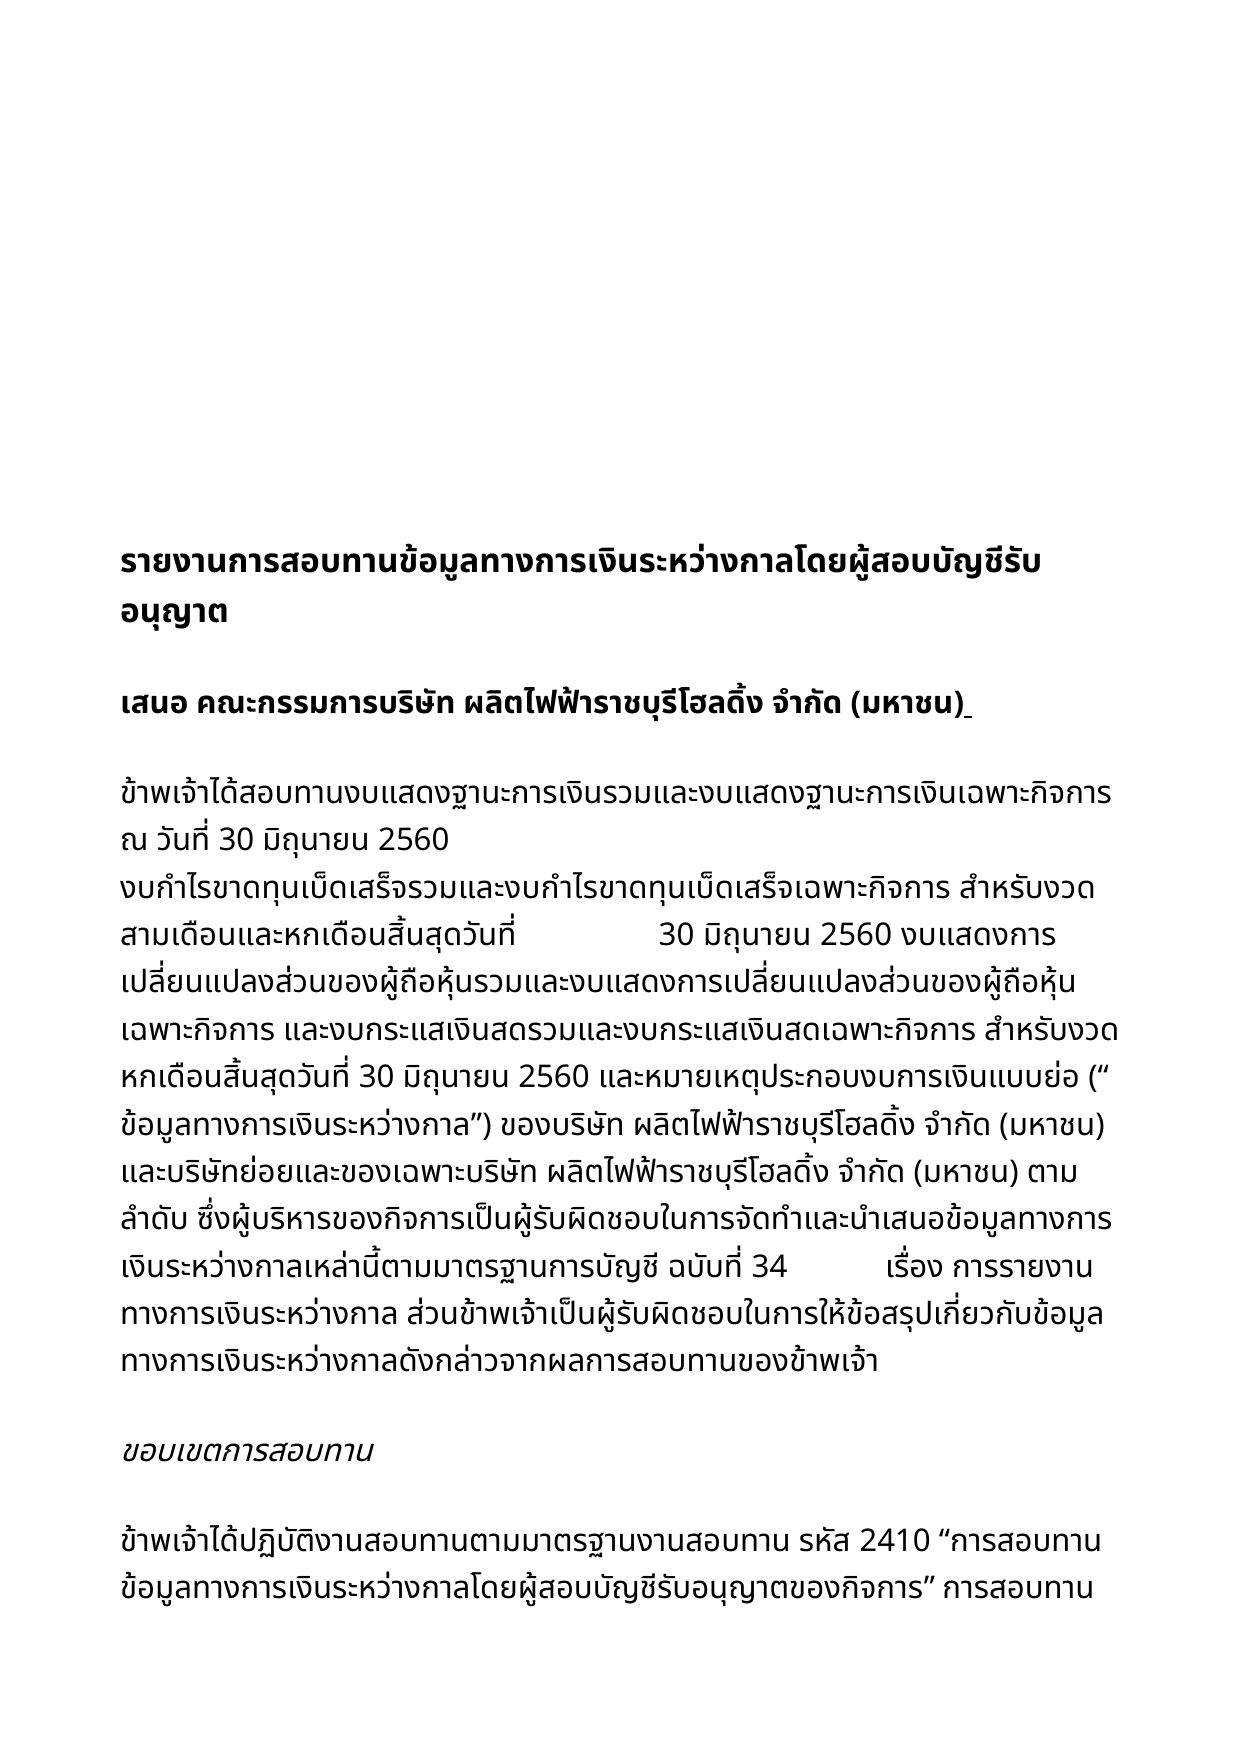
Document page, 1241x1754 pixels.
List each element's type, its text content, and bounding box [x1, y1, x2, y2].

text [120, 1518, 1120, 1613]
text ขอบเขตการสอบทาน [120, 1428, 1120, 1475]
text ข้าพเจ้าได้สอบทานงบแสดงฐานะการเงินรวมและงบแสดงฐานะการเงินเฉพาะกิจการ ณ วันที่ 30 มิถุนายน 2560 งบกำไรขาดทุนเบ็ดเสร็จรวมและงบกำไรขาดทุนเบ็ดเสร็จเฉพาะกิจการ สำหรับงวดสามเดือนและหกเดือนสิ้นสุดวันที่ 30 มิถุนายน 2560 งบแสดงการเปลี่ยนแปลงส่วนของผู้ถือหุ้นรวมและงบแสดงการเปลี่ยนแปลงส่วนของผู้ถือหุ้นเฉพาะกิจการ และงบกระแสเงินสดรวมและงบกระแสเงินสดเฉพาะกิจการ สำหรับงวดหกเดือนสิ้นสุดวันที่ 30 มิถุนายน 2560 และหมายเหตุประกอบงบการเงินแบบย่อ (“ข้อมูลทางการเงินระหว่างกาล”) ของบริษัท ผลิตไฟฟ้าราชบุรีโฮลดิ้ง จำกัด (มหาชน) และบริษัทย่อยและของเฉพาะบริษัท ผลิตไฟฟ้าราชบุรีโฮลดิ้ง จำกัด (มหาชน) ตามลำดับ ซึ่งผู้บริหารของกิจการเป็นผู้รับผิดชอบในการจัดทำและนำเสนอข้อมูลทางการเงินระหว่างกาลเหล่านี้ตามมาตรฐานการบัญชี ฉบับที่ 34 เรื่อง การรายงานทางการเงินระหว่างกาล ส่วนข้าพเจ้าเป็นผู้รับผิดชอบในการให้ข้อสรุปเกี่ยวกับข้อมูลทางการเงินระหว่างกาลดังกล่าวจากผลการสอบทานของข้าพเจ้า [120, 770, 1125, 1386]
text เสนอ คณะกรรมการบริษัท ผลิตไฟฟ้าราชบุรีโฮลดิ้ง จำกัด (มหาชน) [120, 680, 1125, 728]
text รายงานการสอบทานข้อมูลทางการเงินระหว่างกาลโดยผู้สอบบัญชีรับอนุญาต [120, 537, 1120, 637]
